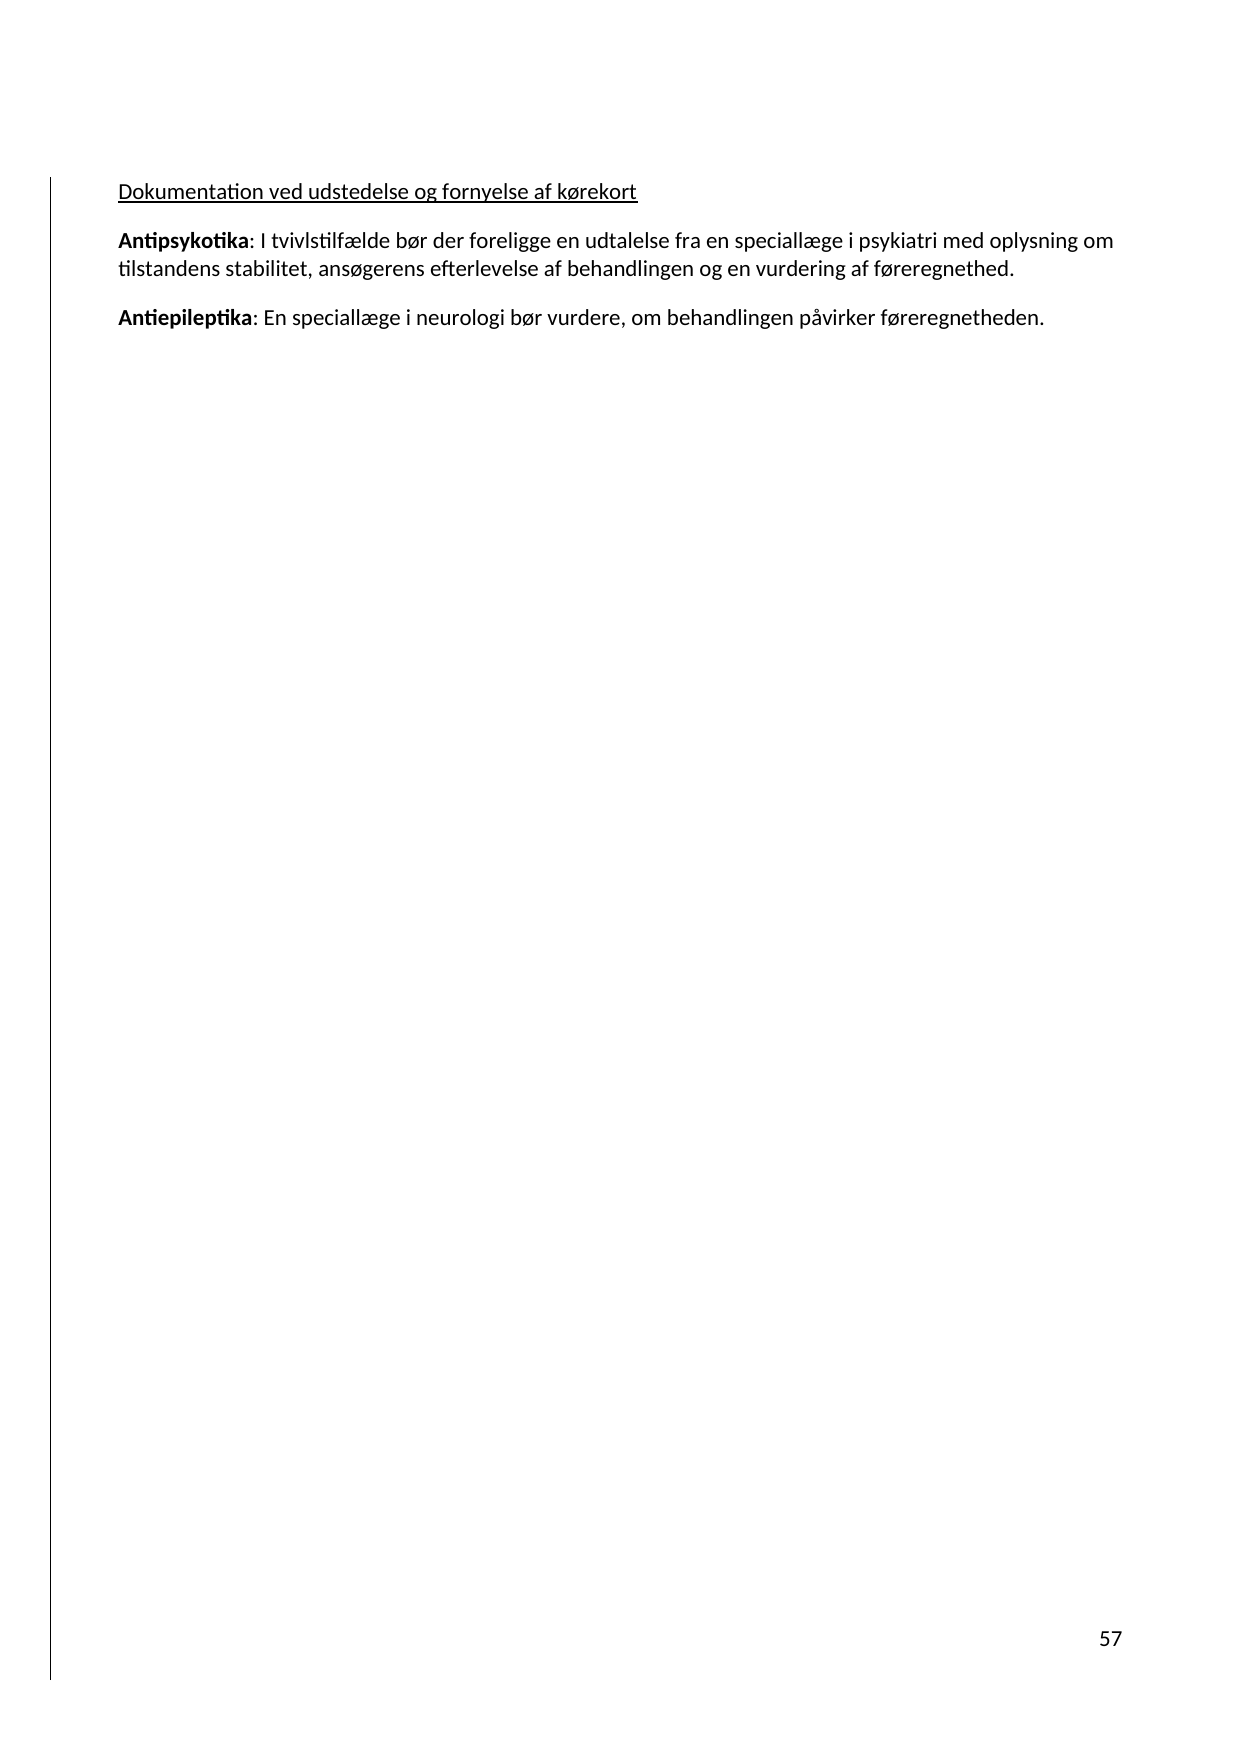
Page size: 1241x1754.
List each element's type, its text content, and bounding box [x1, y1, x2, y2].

text Antipsykotika: I tvivlstilfælde bør der foreligge en udtalelse fra en speciallæge i psykiatri med oplysning om tilstandens stabilitet, ansøgerens efterlevelse af behandlingen og en vurdering af føreregnethed. [118, 226, 1122, 282]
text Dokumentation ved udstedelse og fornyelse af kørekort [118, 177, 1122, 205]
text Antiepileptika: En speciallæge i neurologi bør vurdere, om behandlingen påvirker føreregnetheden. [118, 303, 1122, 331]
